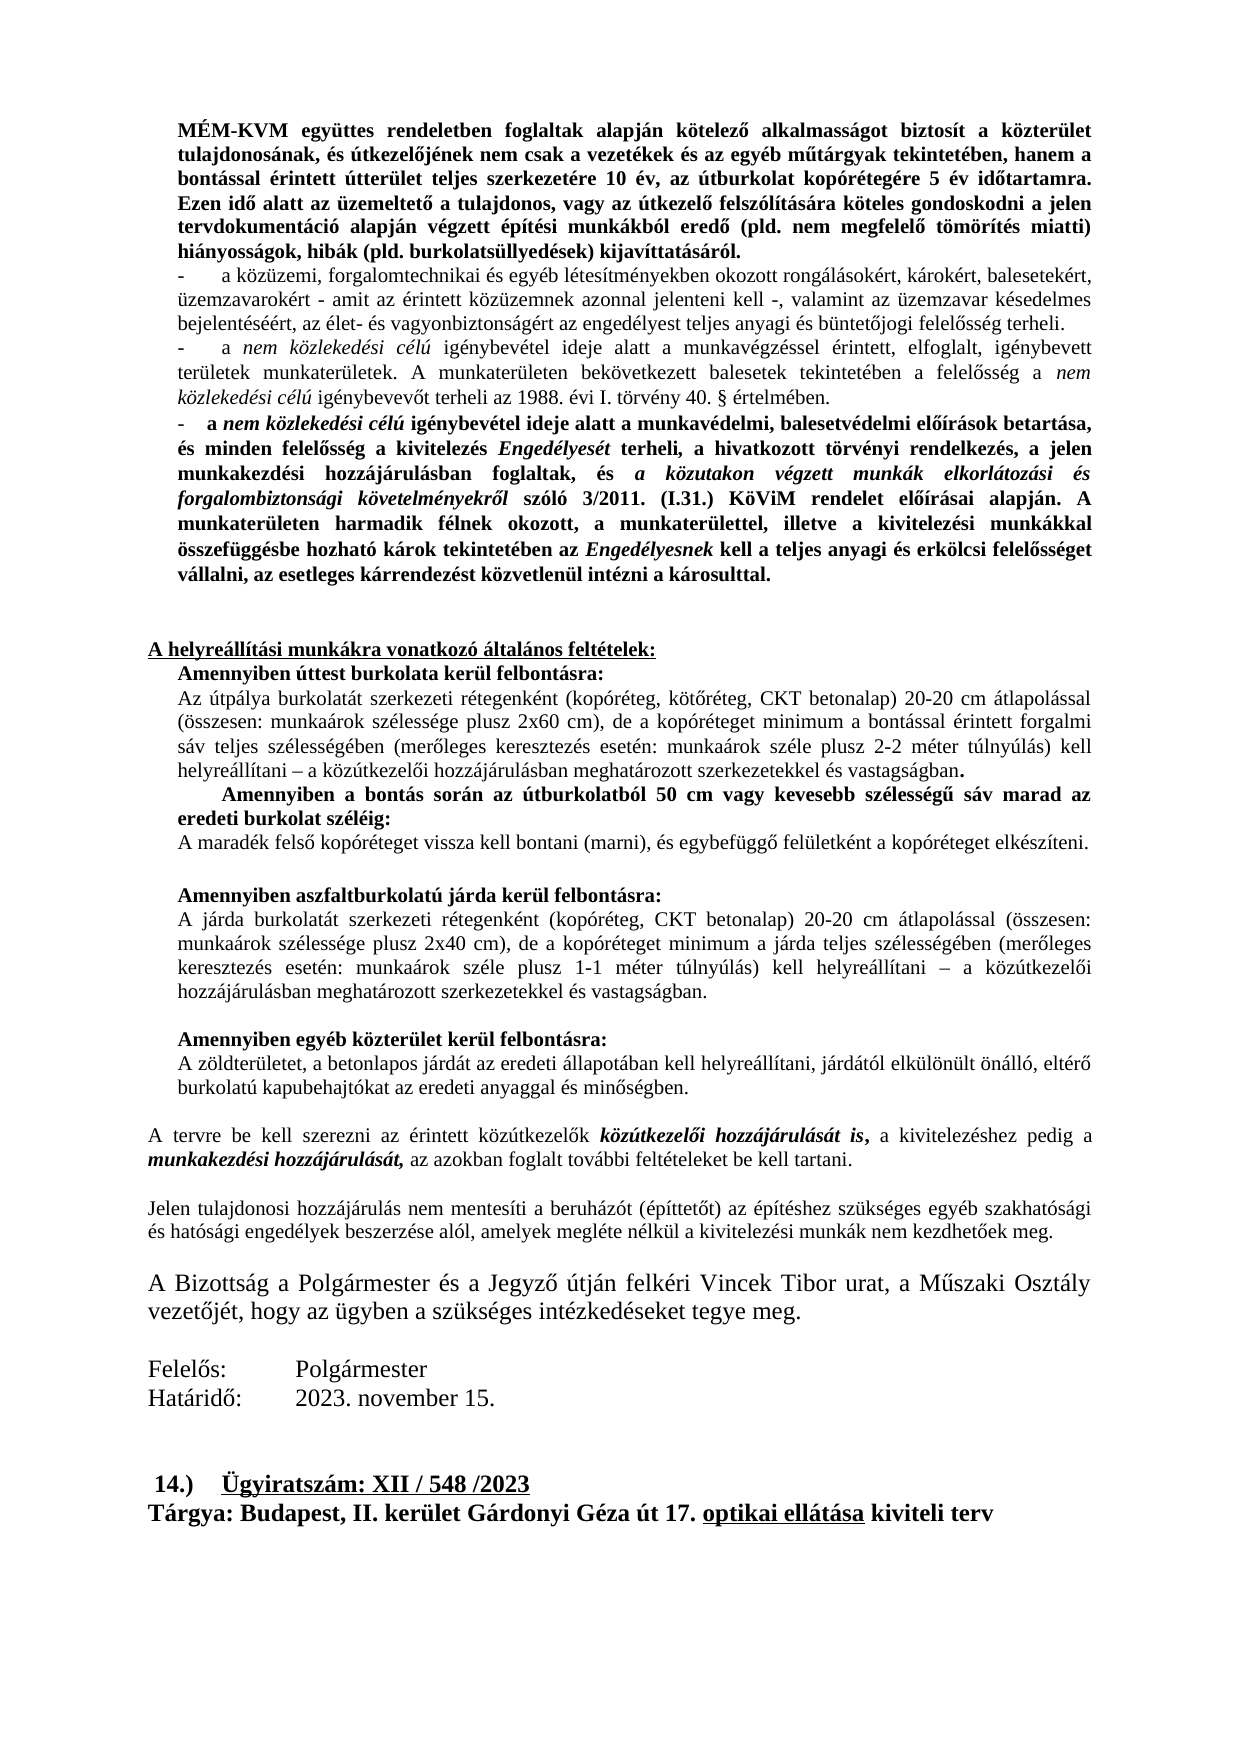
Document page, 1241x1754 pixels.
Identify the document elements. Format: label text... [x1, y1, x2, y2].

text A járda burkolatát szerkezeti rétegenként (kopóréteg, CKT betonalap) 20-20 cm átlapolással (összesen: munkaárok szélessége plusz 2x40 cm), de a kopóréteget minimum a járda teljes szélességében (merőleges keresztezés esetén: munkaárok széle plusz 1-1 méter túlnyúlás) kell helyreállítani – a közútkezelői hozzájárulásban meghatározott szerkezetekkel és vastagságban. [177, 907, 1093, 1003]
text Jelen tulajdonosi hozzájárulás nem mentesíti a beruházót (építtetőt) az építéshez szükséges egyéb szakhatósági és hatósági engedélyek beszerzése alól, amelyek megléte nélkül a kivitelezési munkák nem kezdhetőek meg. [148, 1195, 1093, 1243]
text A maradék felső kopóréteget vissza kell bontani (marni), és egybefüggő felületként a kopóréteget elkészíteni. [177, 830, 1093, 854]
text A tervre be kell szerezni az érintett közútkezelők közútkezelői hozzájárulását is, a kivitelezéshez pedig a munkakezdési hozzájárulását, az azokban foglalt további feltételeket be kell tartani. [148, 1123, 1093, 1171]
text A Bizottság a Polgármester és a Jegyző útján felkéri Vincek Tibor urat, a Műszaki Osztály vezetőjét, hogy az ügyben a szükséges intézkedéseket tegye meg. [148, 1268, 1093, 1325]
text Amennyiben egyéb közterület kerül felbontásra: [177, 1027, 1093, 1051]
list Ügyiratszám: XII / 548 /2023 [154, 1469, 1093, 1498]
text Amennyiben aszfaltburkolatú járda kerül felbontásra: [177, 883, 1093, 907]
list a nem közlekedési célú igénybevétel ideje alatt a munkavédelmi, balesetvédelmi előírások betartása, és minden felelősség a kivitelezés Engedélyesét terheli, a hivatkozott törvényi rendelkezés, a jelen munkakezdési hozzájárulásban foglaltak, és a közutakon végzett munkák elkorlátozási és forgalombiztonsági követelményekről szóló 3/2011. (I.31.) KöViM rendelet előírásai alapján. A munkaterületen harmadik félnek okozott, a munkaterülettel, illetve a kivitelezési munkákkal összefüggésbe hozható károk tekintetében az Engedélyesnek kell a teljes anyagi és erkölcsi felelősséget vállalni, az esetleges kárrendezést közvetlenül intézni a károsulttal. [177, 410, 1093, 586]
list a nem közlekedési célú igénybevétel ideje alatt a munkavégzéssel érintett, elfoglalt, igénybevett területek munkaterületek. A munkaterületen bekövetkezett balesetek tekintetében a felelősség a nem közlekedési célú igénybevevőt terheli az 1988. évi I. törvény 40. § értelmében. [177, 335, 1093, 409]
text Amennyiben a bontás során az útburkolatból 50 cm vagy kevesebb szélességű sáv marad az eredeti burkolat széléig: [177, 782, 1093, 830]
text Határidő: 2023. november 15. [148, 1383, 1093, 1411]
text Felelős: Polgármester [148, 1354, 1093, 1383]
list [177, 118, 1093, 263]
text A helyreállítási munkákra vonatkozó általános feltételek: [148, 637, 1093, 661]
text A zöldterületet, a betonlapos járdát az eredeti állapotában kell helyreállítani, járdától elkülönült önálló, eltérő burkolatú kapubehajtókat az eredeti anyaggal és minőségben. [177, 1051, 1093, 1099]
list a közüzemi, forgalomtechnikai és egyéb létesítményekben okozott rongálásokért, károkért, balesetekért, üzemzavarokért - amit az érintett közüzemnek azonnal jelenteni kell -, valamint az üzemzavar késedelmes bejelentéséért, az élet- és vagyonbiztonságért az engedélyest teljes anyagi és büntetőjogi felelősség terheli. [177, 263, 1093, 335]
text Amennyiben úttest burkolata kerül felbontásra: [177, 661, 1093, 685]
text Az útpálya burkolatát szerkezeti rétegenként (kopóréteg, kötőréteg, CKT betonalap) 20-20 cm átlapolással (összesen: munkaárok szélessége plusz 2x60 cm), de a kopóréteget minimum a bontással érintett forgalmi sáv teljes szélességében (merőleges keresztezés esetén: munkaárok széle plusz 2-2 méter túlnyúlás) kell helyreállítani – a közútkezelői hozzájárulásban meghatározott szerkezetekkel és vastagságban. [177, 685, 1093, 782]
text Tárgya: Budapest, II. kerület Gárdonyi Géza út 17. optikai ellátása kiviteli terv [148, 1498, 1093, 1526]
